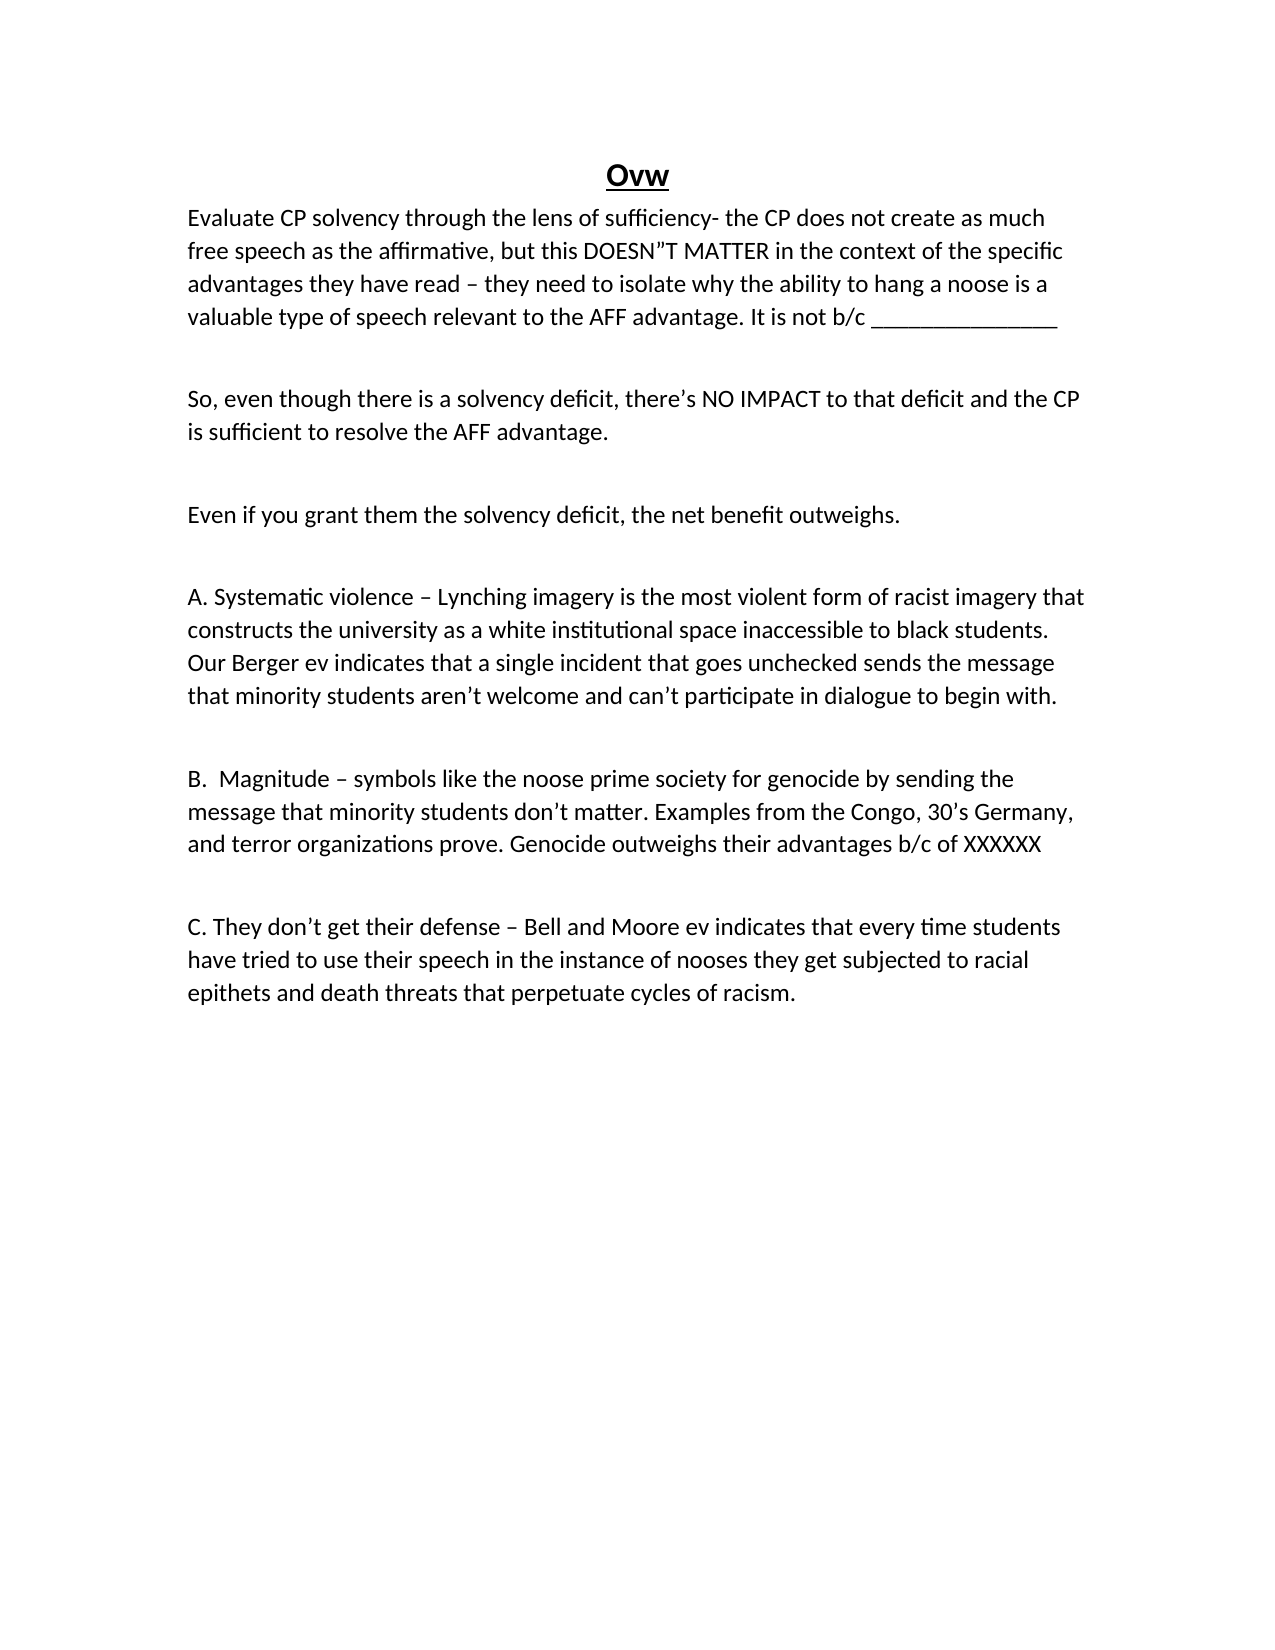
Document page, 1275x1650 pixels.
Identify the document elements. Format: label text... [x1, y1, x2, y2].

subtitle So, even though there is a solvency deficit, there’s NO IMPACT to that deficit and the CP is sufficient to resolve the AFF advantage. [187, 383, 1087, 447]
subtitle Ovw [187, 154, 1087, 195]
subtitle Even if you grant them the solvency deficit, the net benefit outweighs. [187, 499, 1087, 529]
subtitle B. Magnitude – symbols like the noose prime society for genocide by sending the message that minority students don’t matter. Examples from the Congo, 30’s Germany, and terror organizations prove. Genocide outweighs their advantages b/c of XXXXXX [187, 763, 1087, 859]
subtitle C. They don’t get their defense – Bell and Moore ev indicates that every time students have tried to use their speech in the instance of nooses they get subjected to racial epithets and death threats that perpetuate cycles of racism. [187, 911, 1087, 1007]
subtitle Evaluate CP solvency through the lens of sufficiency- the CP does not create as much free speech as the affirmative, but this DOESN”T MATTER in the context of the specific advantages they have read – they need to isolate why the ability to hang a noose is a valuable type of speech relevant to the AFF advantage. It is not b/c _______________ [187, 202, 1087, 332]
subtitle A. Systematic violence – Lynching imagery is the most violent form of racist imagery that constructs the university as a white institutional space inaccessible to black students. Our Berger ev indicates that a single incident that goes unchecked sends the message that minority students aren’t welcome and can’t participate in dialogue to begin with. [187, 581, 1087, 711]
